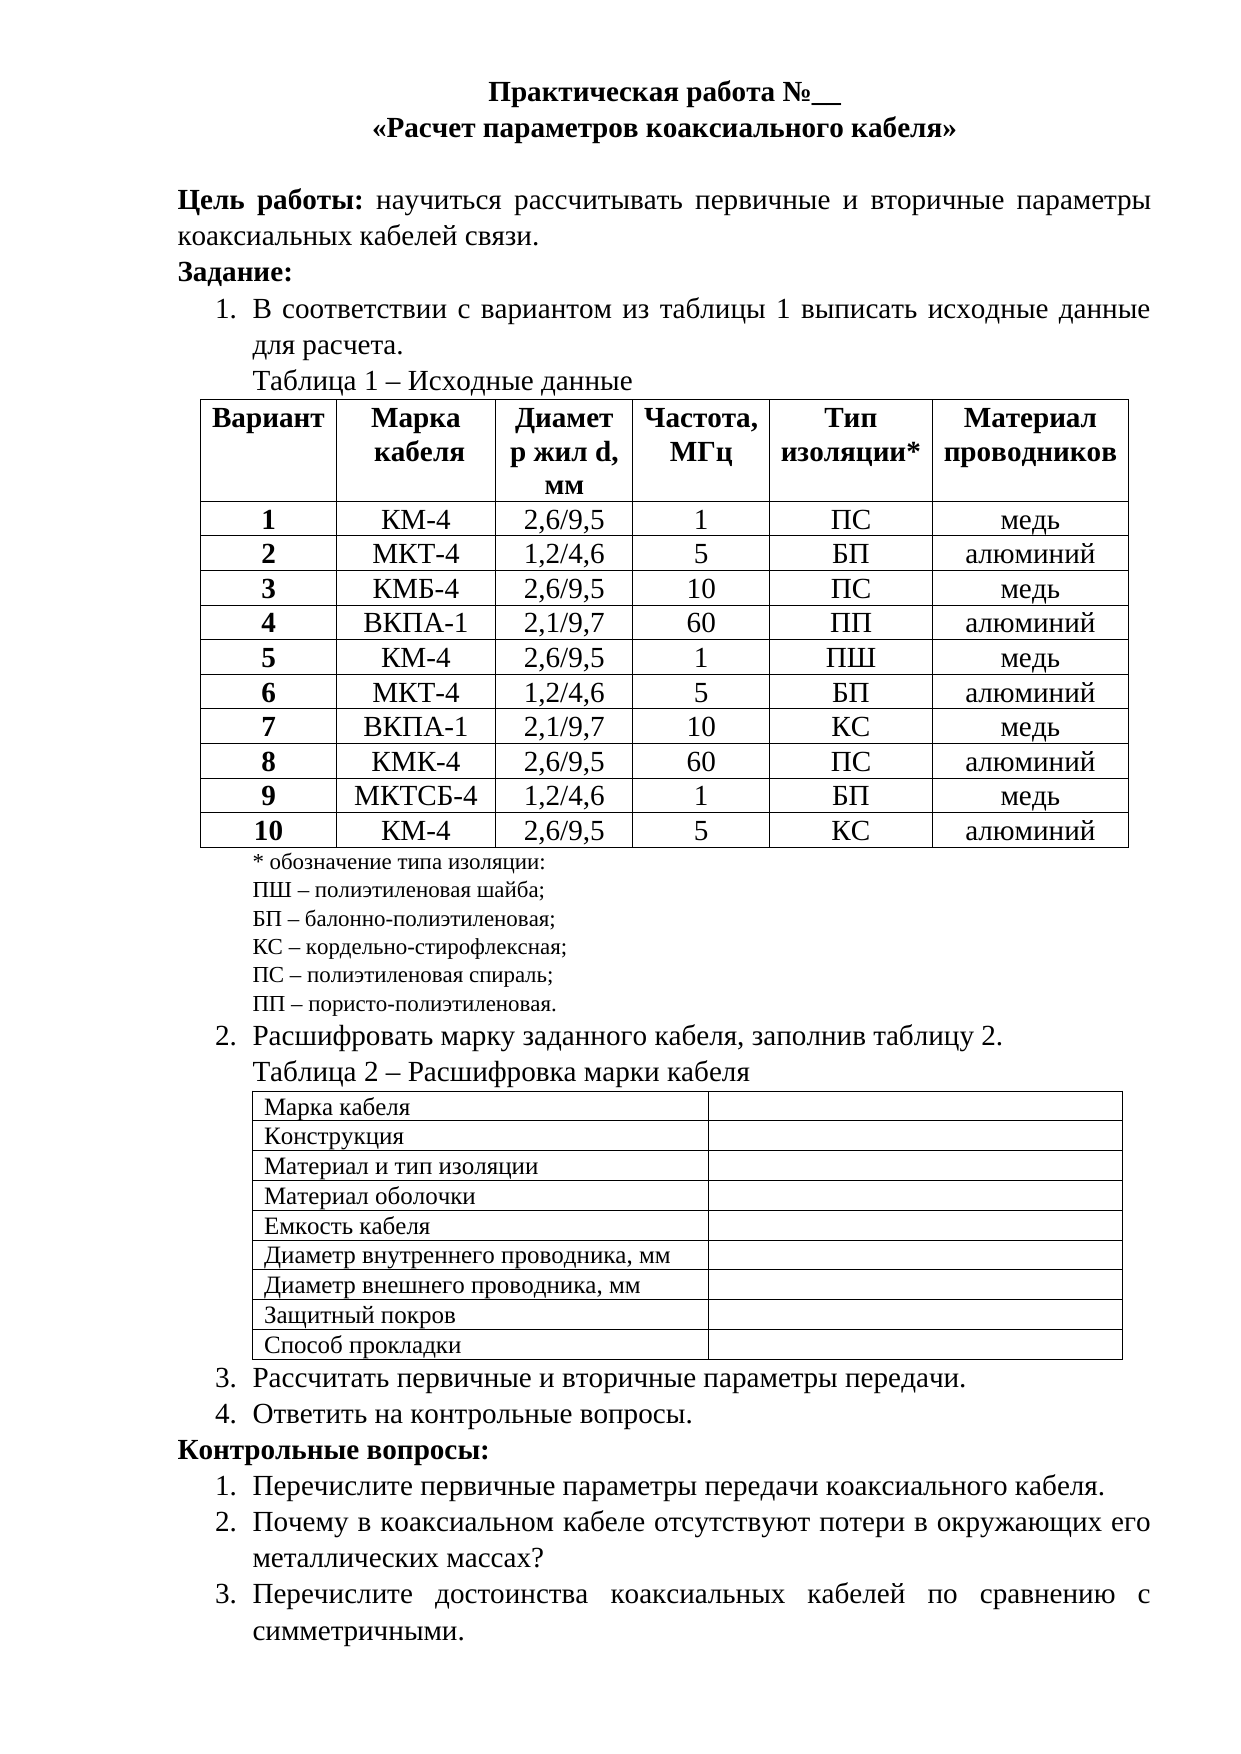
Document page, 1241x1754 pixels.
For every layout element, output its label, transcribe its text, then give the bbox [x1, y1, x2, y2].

list Рассчитать первичные и вторичные параметры передачи. [215, 1360, 1152, 1393]
table_cell медь [933, 571, 1128, 604]
table_cell 1 [633, 779, 769, 812]
table_cell 1 [633, 502, 769, 535]
table_cell 5 [633, 675, 769, 708]
table_cell 5 [201, 640, 336, 674]
table_cell Диаметр внешнего проводника, мм [253, 1270, 708, 1299]
table_cell КМ-4 [337, 502, 495, 535]
table_cell 3 [201, 571, 336, 604]
table_cell медь [933, 709, 1128, 743]
table_cell 4 [201, 606, 336, 639]
table_cell 2,6/9,5 [496, 640, 632, 674]
table_cell медь [933, 640, 1128, 674]
table_cell Защитный покров [253, 1300, 708, 1329]
table_header Вариант [201, 400, 336, 501]
table_cell 60 [633, 744, 769, 777]
list КС – кордельно-стирофлексная; [252, 933, 1152, 959]
table_header Частота, МГц [633, 400, 769, 501]
table_header [709, 1092, 1122, 1120]
table_cell 2,6/9,5 [496, 502, 632, 535]
list ПШ – полиэтиленовая шайба; [252, 876, 1152, 902]
table_cell 10 [633, 709, 769, 743]
table_cell [709, 1270, 1122, 1299]
table_cell КМ-4 [337, 813, 495, 847]
list Контрольные вопросы: [177, 1432, 1152, 1466]
table_cell алюминий [933, 744, 1128, 777]
table_header Диаметр жил d, мм [496, 400, 632, 501]
list БП – балонно-полиэтиленовая; [252, 904, 1152, 931]
table_cell ВКПА-1 [337, 606, 495, 639]
table_cell БП [770, 536, 932, 570]
list ПП – пористо-полиэтиленовая. [252, 990, 1152, 1016]
table_cell ВКПА-1 [337, 709, 495, 743]
table_cell [709, 1241, 1122, 1269]
table_cell 8 [201, 744, 336, 777]
table_cell 1 [633, 640, 769, 674]
table_cell ПС [770, 744, 932, 777]
table_cell 1 [201, 502, 336, 535]
table_header Марка кабеля [253, 1092, 708, 1120]
table_cell 2,6/9,5 [496, 744, 632, 777]
table_cell 9 [201, 779, 336, 812]
table_cell алюминий [933, 675, 1128, 708]
table_cell ПС [770, 502, 932, 535]
table_cell алюминий [933, 536, 1128, 570]
table_header Марка кабеля [337, 400, 495, 501]
table_cell 5 [633, 813, 769, 847]
table_cell 6 [201, 675, 336, 708]
list Перечислите достоинства коаксиальных кабелей по сравнению с симметричными. [215, 1577, 1152, 1646]
table_cell [709, 1330, 1122, 1359]
table_cell БП [770, 675, 932, 708]
table_cell Конструкция [253, 1121, 708, 1150]
list Таблица 1 – Исходные данные [252, 363, 1152, 397]
table_cell 60 [633, 606, 769, 639]
table_cell 1,2/4,6 [496, 779, 632, 812]
table_header Тип изоляции* [770, 400, 932, 501]
table_cell 5 [633, 536, 769, 570]
table_cell КС [770, 709, 932, 743]
table_cell [709, 1121, 1122, 1150]
list Ответить на контрольные вопросы. [215, 1396, 1152, 1429]
table_cell Емкость кабеля [253, 1211, 708, 1239]
table_cell 2,6/9,5 [496, 571, 632, 604]
table_cell Материал оболочки [253, 1181, 708, 1210]
table_cell МКТ-4 [337, 536, 495, 570]
table_cell [709, 1181, 1122, 1210]
list Перечислите первичные параметры передачи коаксиального кабеля. [215, 1468, 1152, 1502]
table_cell МКТ-4 [337, 675, 495, 708]
table_cell ПШ [770, 640, 932, 674]
table_cell медь [933, 502, 1128, 535]
table_cell 1,2/4,6 [496, 536, 632, 570]
table_cell [709, 1151, 1122, 1180]
table_cell 10 [633, 571, 769, 604]
table_cell 2 [201, 536, 336, 570]
table_cell медь [933, 779, 1128, 812]
table_cell алюминий [933, 606, 1128, 639]
table_cell алюминий [933, 813, 1128, 847]
table_cell 7 [201, 709, 336, 743]
table_cell [709, 1300, 1122, 1329]
table_cell Материал и тип изоляции [253, 1151, 708, 1180]
table_cell КМ-4 [337, 640, 495, 674]
table_cell МКТСБ-4 [337, 779, 495, 812]
table_cell Способ прокладки [253, 1330, 708, 1359]
table_cell КС [770, 813, 932, 847]
table_cell ПС [770, 571, 932, 604]
table_cell 2,1/9,7 [496, 606, 632, 639]
text Цель работы: научиться рассчитывать первичные и вторичные параметры коаксиальных кабелей связи. [177, 182, 1152, 252]
list В соответствии с вариантом из таблицы 1 выписать исходные данные для расчета. [215, 291, 1152, 360]
table_cell 10 [201, 813, 336, 847]
list * обозначение типа изоляции: [252, 848, 1152, 874]
table_cell ПП [770, 606, 932, 639]
list Таблица 2 – Расшифровка марки кабеля [252, 1054, 1152, 1088]
list Почему в коаксиальном кабеле отсутствуют потери в окружающих его металлических массах? [215, 1504, 1152, 1574]
table_cell КМК-4 [337, 744, 495, 777]
table_cell Диаметр внутреннего проводника, мм [253, 1241, 708, 1269]
list Расшифровать марку заданного кабеля, заполнив таблицу 2. [215, 1018, 1152, 1052]
table_cell 1,2/4,6 [496, 675, 632, 708]
table_header Материал проводников [933, 400, 1128, 501]
text Задание: [177, 254, 1152, 288]
table_cell [709, 1211, 1122, 1239]
table_cell БП [770, 779, 932, 812]
table_cell 2,6/9,5 [496, 813, 632, 847]
table_cell КМБ-4 [337, 571, 495, 604]
list ПС – полиэтиленовая спираль; [252, 961, 1152, 988]
text Практическая работа №__ [177, 74, 1152, 107]
text «Расчет параметров коаксиального кабеля» [177, 110, 1152, 143]
table_cell 2,1/9,7 [496, 709, 632, 743]
